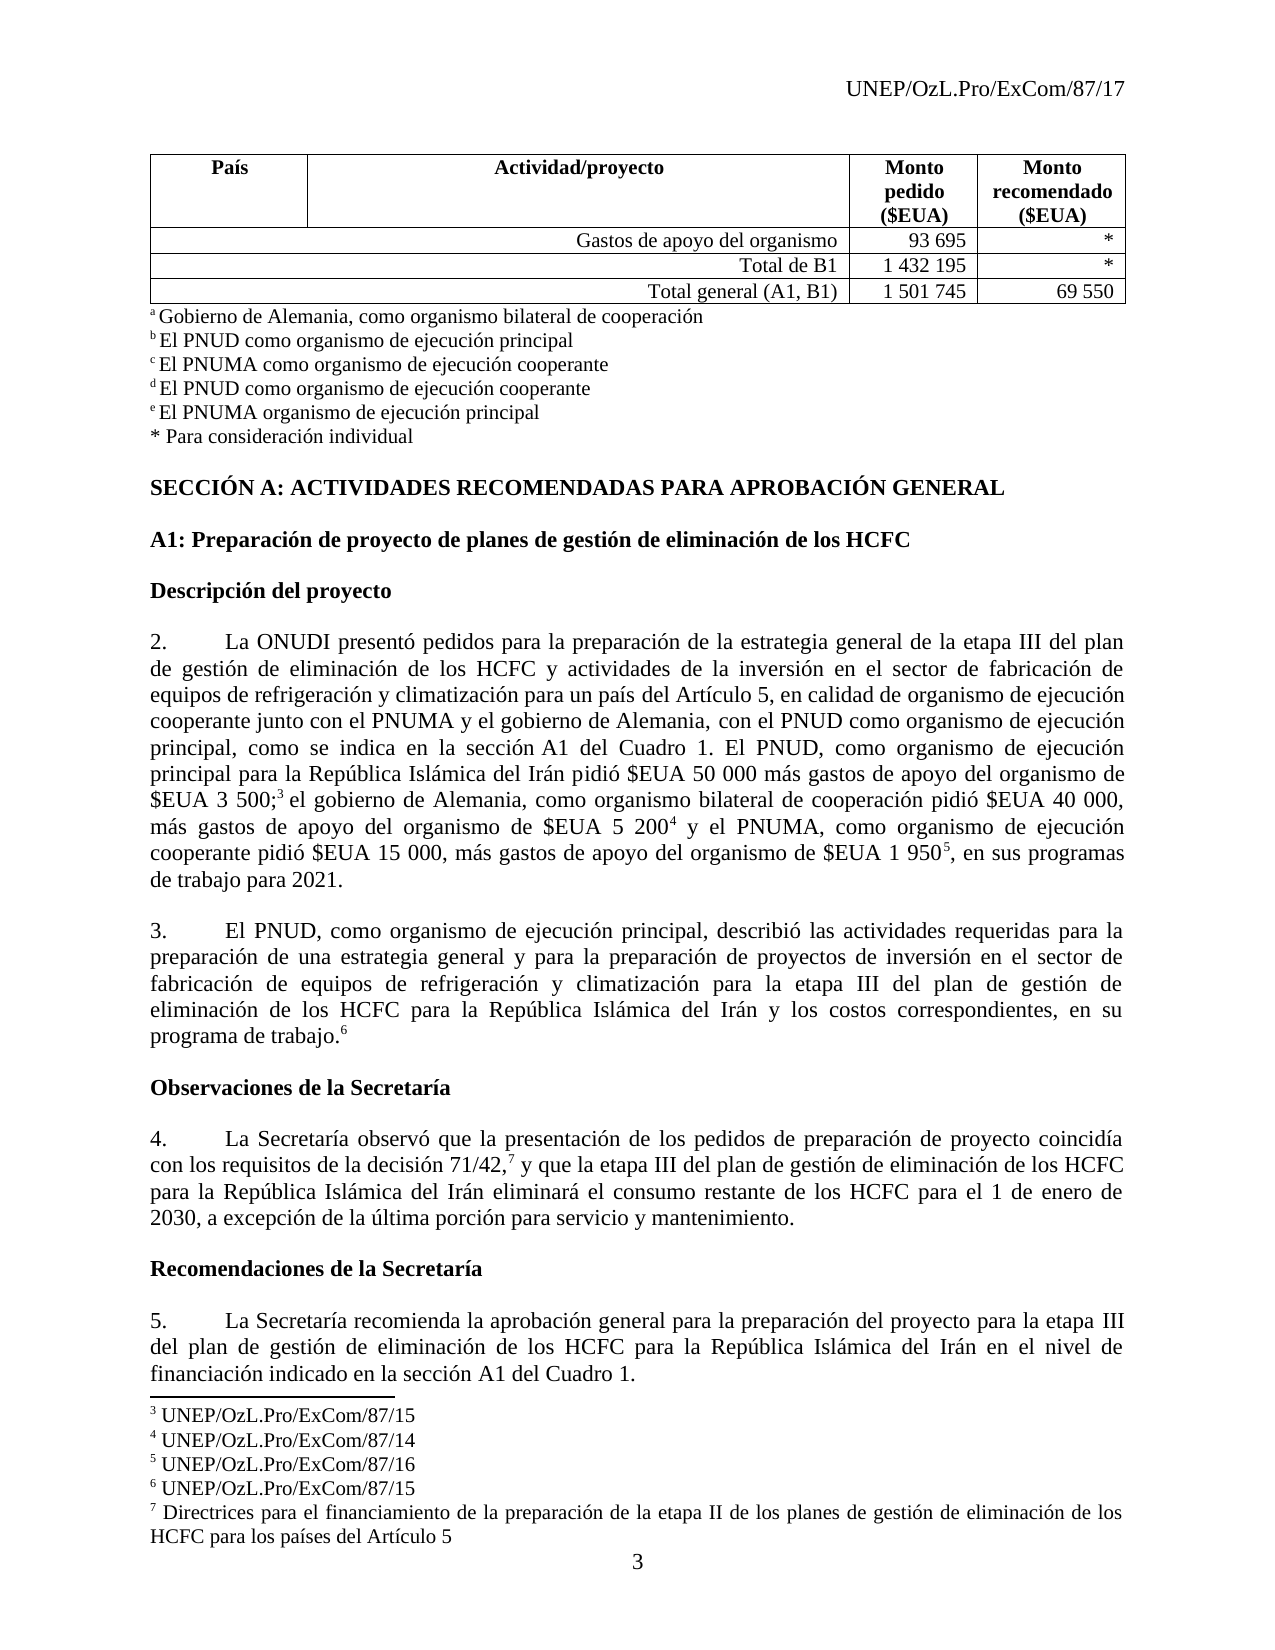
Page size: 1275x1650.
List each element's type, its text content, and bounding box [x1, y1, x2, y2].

table_header Monto recomendado ($EUA) [978, 155, 1125, 227]
table_cell 69 550 [978, 279, 1125, 303]
text b El PNUD como organismo de ejecución principal [150, 328, 1125, 352]
table_header Monto pedido ($EUA) [850, 155, 977, 227]
table_cell 93 695 [850, 228, 977, 252]
text Descripción del proyecto [150, 577, 1125, 603]
text A1: Preparación de proyecto de planes de gestión de eliminación de los HCFC [150, 526, 1125, 552]
table_header País [151, 155, 307, 227]
table_cell Total general (A1, B1) [151, 279, 849, 303]
table_cell Gastos de apoyo del organismo [151, 228, 849, 252]
subtitle La ONUDI presentó pedidos para la preparación de la estrategia general de la etapa III del plan de gestión de eliminación de los HCFC y actividades de la inversión en el sector de fabricación de equipos de refrigeración y climatización para un país del Artículo 5, en calidad de organismo de ejecución cooperante junto con el PNUMA y el gobierno de Alemania, con el PNUD como organismo de ejecución principal, como se indica en la sección A1 del Cuadro 1. El PNUD, como organismo de ejecución principal para la República Islámica del Irán pidió $EUA 50 000 más gastos de apoyo del organismo de $EUA 3 500; el gobierno de Alemania, como organismo bilateral de cooperación pidió $EUA 40 000, más gastos de apoyo del organismo de $EUA 5 200 y el PNUMA, como organismo de ejecución cooperante pidió $EUA 15 000, más gastos de apoyo del organismo de $EUA 1 950, en sus programas de trabajo para 2021. [150, 628, 1125, 892]
subtitle Recomendaciones de la Secretaría [150, 1256, 1125, 1282]
subtitle La Secretaría recomienda la aprobación general para la preparación del proyecto para la etapa III del plan de gestión de eliminación de los HCFC para la República Islámica del Irán en el nivel de financiación indicado en la sección A1 del Cuadro 1. [150, 1307, 1125, 1386]
table_cell * [978, 254, 1125, 277]
table_cell Total de B1 [151, 254, 849, 277]
text c El PNUMA como organismo de ejecución cooperante [150, 352, 1125, 376]
subtitle Observaciones de la Secretaría [150, 1074, 1125, 1100]
subtitle El PNUD, como organismo de ejecución principal, describió las actividades requeridas para la preparación de una estrategia general y para la preparación de proyectos de inversión en el sector de fabricación de equipos de refrigeración y climatización para la etapa III del plan de gestión de eliminación de los HCFC para la República Islámica del Irán y los costos correspondientes, en su programa de trabajo. [150, 917, 1125, 1049]
table_header Actividad/proyecto [308, 155, 849, 227]
text * Para consideración individual [150, 424, 1125, 448]
text SECCIÓN A: ACTIVIDADES RECOMENDADAS PARA APROBACIÓN GENERAL [150, 474, 1125, 501]
subtitle La Secretaría observó que la presentación de los pedidos de preparación de proyecto coincidía con los requisitos de la decisión 71/42, y que la etapa III del plan de gestión de eliminación de los HCFC para la República Islámica del Irán eliminará el consumo restante de los HCFC para el 1 de enero de 2030, a excepción de la última porción para servicio y mantenimiento. [150, 1125, 1125, 1231]
table_cell 1 432 195 [850, 254, 977, 277]
table_cell * [978, 228, 1125, 252]
text d El PNUD como organismo de ejecución cooperante [150, 376, 1125, 400]
text e El PNUMA organismo de ejecución principal [150, 400, 1125, 424]
table_cell 1 501 745 [850, 279, 977, 303]
text a Gobierno de Alemania, como organismo bilateral de cooperación [150, 304, 1125, 328]
